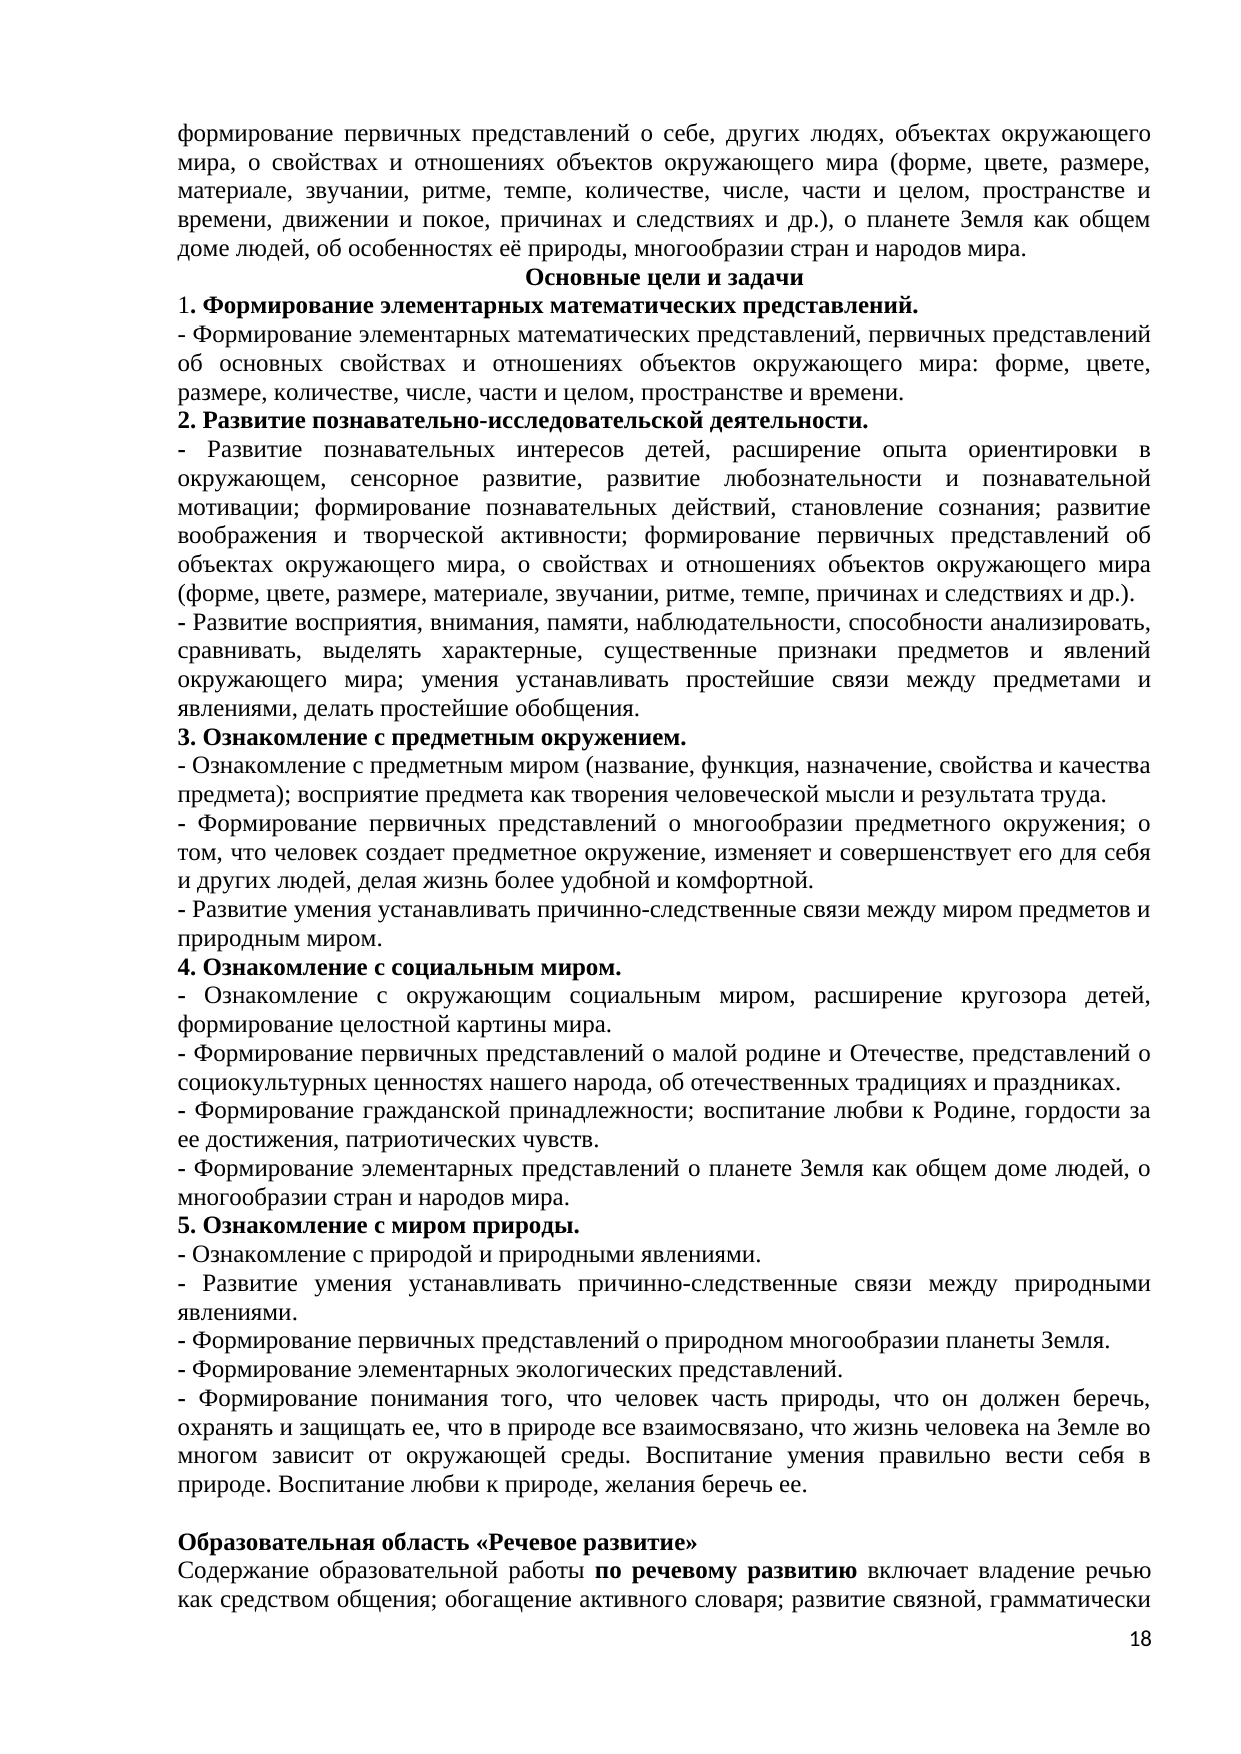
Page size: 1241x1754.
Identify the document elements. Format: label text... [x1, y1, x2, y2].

text - Формирование элементарных математических представлений, первичных представлений об основных свойствах и отношениях объектов окружающего мира: форме, цвете, размере, количестве, числе, части и целом, пространстве и времени. [177, 319, 1152, 406]
text 3. Ознакомление с предметным окружением. [177, 722, 1152, 751]
text - Ознакомление с предметным миром (название, функция, назначение, свойства и качества предмета); восприятие предмета как творения человеческой мысли и результата труда. [177, 751, 1152, 808]
text - Формирование первичных представлений о малой родине и Отечестве, представлений о социокультурных ценностях нашего народа, об отечественных традициях и праздниках. [177, 1038, 1152, 1096]
text - Развитие познавательных интересов детей, расширение опыта ориентировки в окружающем, сенсорное развитие, развитие любознательности и познавательной мотивации; формирование познавательных действий, становление сознания; развитие воображения и творческой активности; формирование первичных представлений об объектах окружающего мира, о свойствах и отношениях объектов окружающего мира (форме, цвете, размере, материале, звучании, ритме, темпе, причинах и следствиях и др.). [177, 434, 1152, 607]
text Образовательная область «Речевое развитие» [177, 1527, 1152, 1556]
text - Формирование гражданской принадлежности; воспитание любви к Родине, гордости за ее достижения, патриотических чувств. [177, 1096, 1152, 1153]
text Основные цели и задачи [177, 262, 1152, 291]
text - Ознакомление с окружающим социальным миром, расширение кругозора детей, формирование целостной картины мира. [177, 981, 1152, 1038]
text - Ознакомление с природой и природными явлениями. [177, 1239, 1152, 1268]
text - Формирование элементарных экологических представлений. [177, 1354, 1152, 1383]
text - Формирование первичных представлений о многообразии предметного окружения; о том, что человек создает предметное окружение, изменяет и совершенствует его для себя и других людей, делая жизнь более удобной и комфортной. [177, 808, 1152, 894]
text 4. Ознакомление с социальным миром. [177, 952, 1152, 981]
text - Формирование элементарных представлений о планете Земля как общем доме людей, о многообразии стран и народов мира. [177, 1153, 1152, 1211]
text - Развитие умения устанавливать причинно-следственные связи между миром предметов и природным миром. [177, 894, 1152, 952]
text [177, 1556, 1152, 1613]
text - Развитие восприятия, внимания, памяти, наблюдательности, способности анализировать, сравнивать, выделять характерные, существенные признаки предметов и явлений окружающего мира; умения устанавливать простейшие связи между предметами и явлениями, делать простейшие обобщения. [177, 607, 1152, 722]
text - Развитие умения устанавливать причинно-следственные связи между природными явлениями. [177, 1268, 1152, 1326]
text - Формирование понимания того, что человек часть природы, что он должен беречь, охранять и защищать ее, что в природе все взаимосвязано, что жизнь человека на Земле во многом зависит от окружающей среды. Воспитание умения правильно вести себя в природе. Воспитание любви к природе, желания беречь ее. [177, 1383, 1152, 1498]
text 2. Развитие познавательно-исследовательской деятельности. [177, 406, 1152, 434]
text 5. Ознакомление с миром природы. [177, 1211, 1152, 1239]
text 1. Формирование элементарных математических представлений. [177, 291, 1152, 319]
text - Формирование первичных представлений о природном многообразии планеты Земля. [177, 1326, 1152, 1354]
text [177, 118, 1152, 262]
